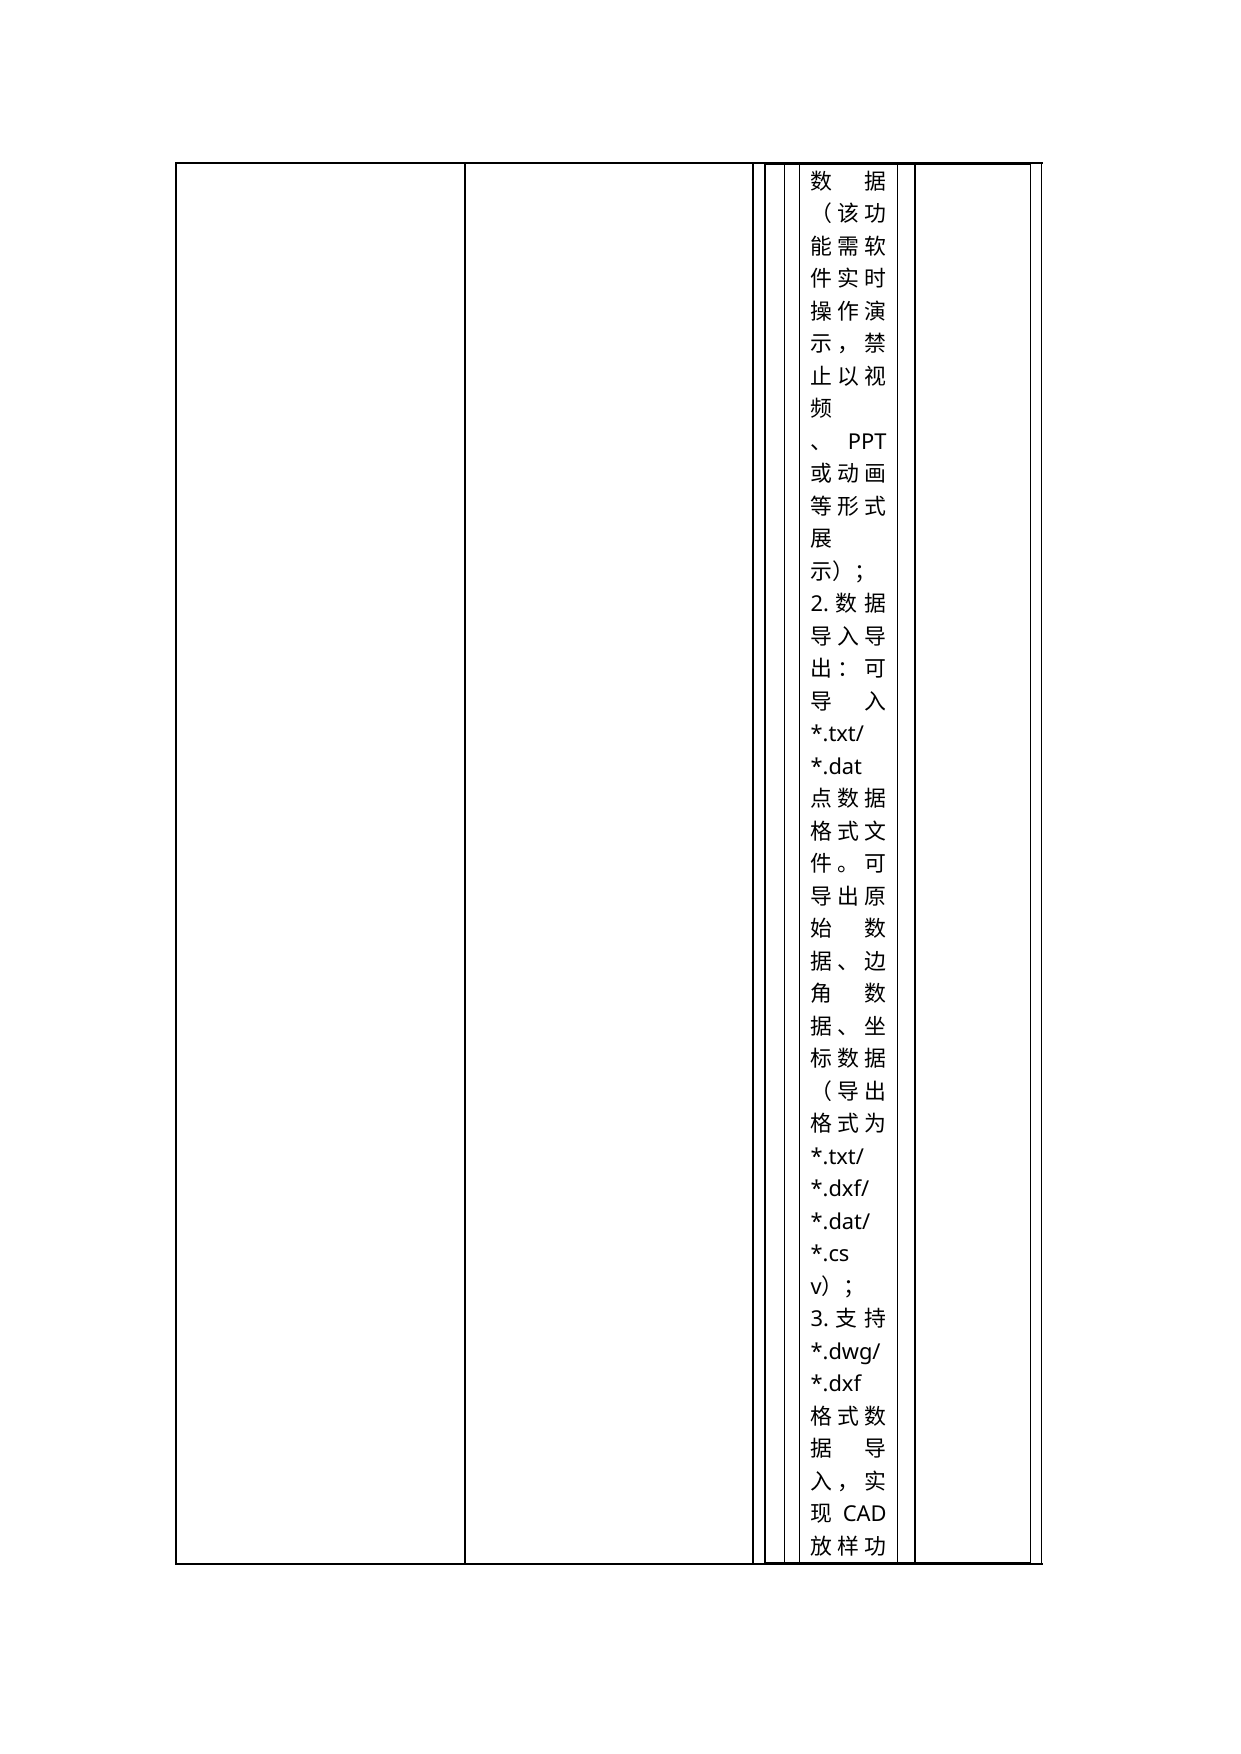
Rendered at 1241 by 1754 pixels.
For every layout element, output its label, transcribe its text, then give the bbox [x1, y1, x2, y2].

table_cell [800, 165, 897, 1562]
table_cell [766, 165, 784, 1562]
table_cell [916, 165, 1030, 1562]
table_cell [785, 165, 799, 1562]
table_cell [466, 164, 752, 1563]
table_cell [898, 165, 914, 1562]
table_cell 1 [177, 164, 464, 1563]
table_cell [754, 164, 764, 1563]
table_cell [1031, 164, 1041, 1563]
